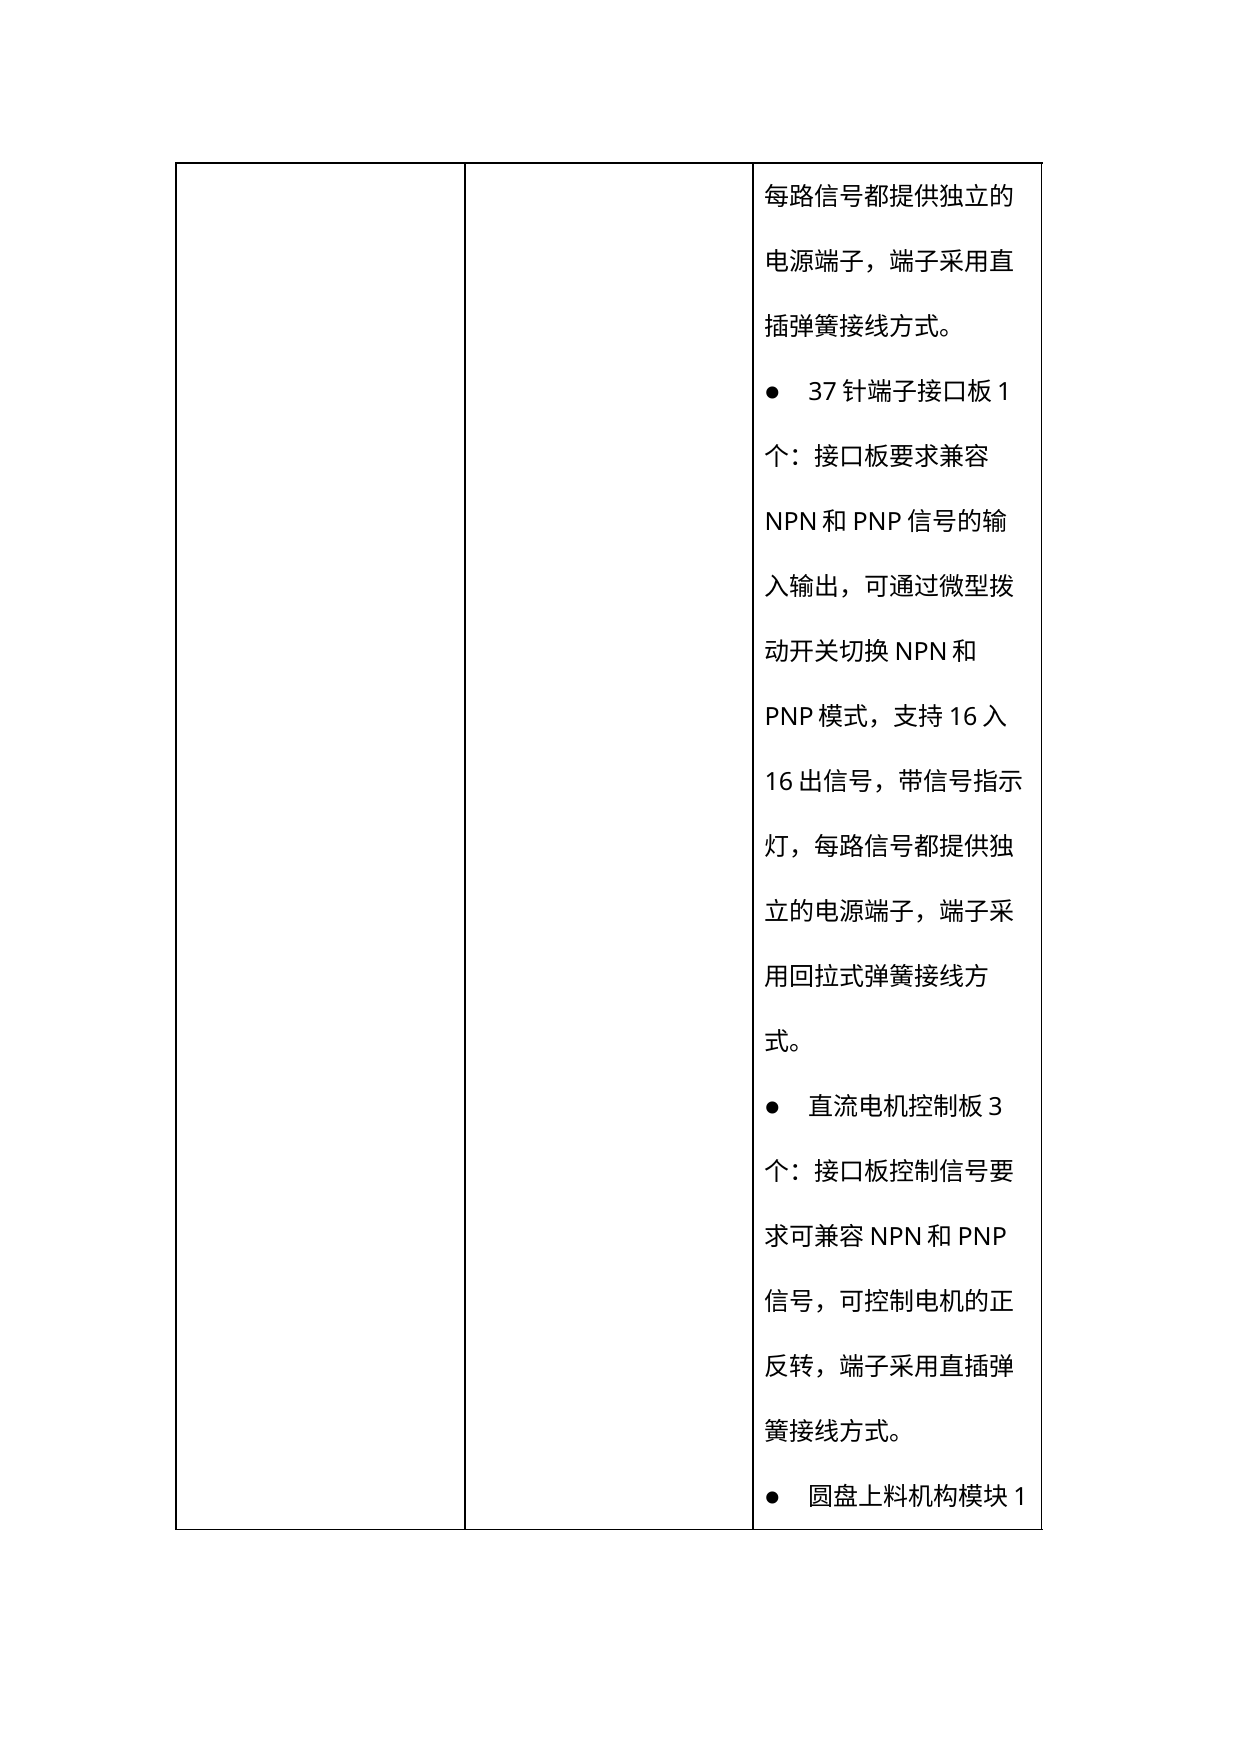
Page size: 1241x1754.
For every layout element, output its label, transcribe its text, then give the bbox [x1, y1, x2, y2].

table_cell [754, 164, 1041, 1528]
table_cell [177, 164, 464, 1528]
table_cell 1 [466, 164, 752, 1528]
